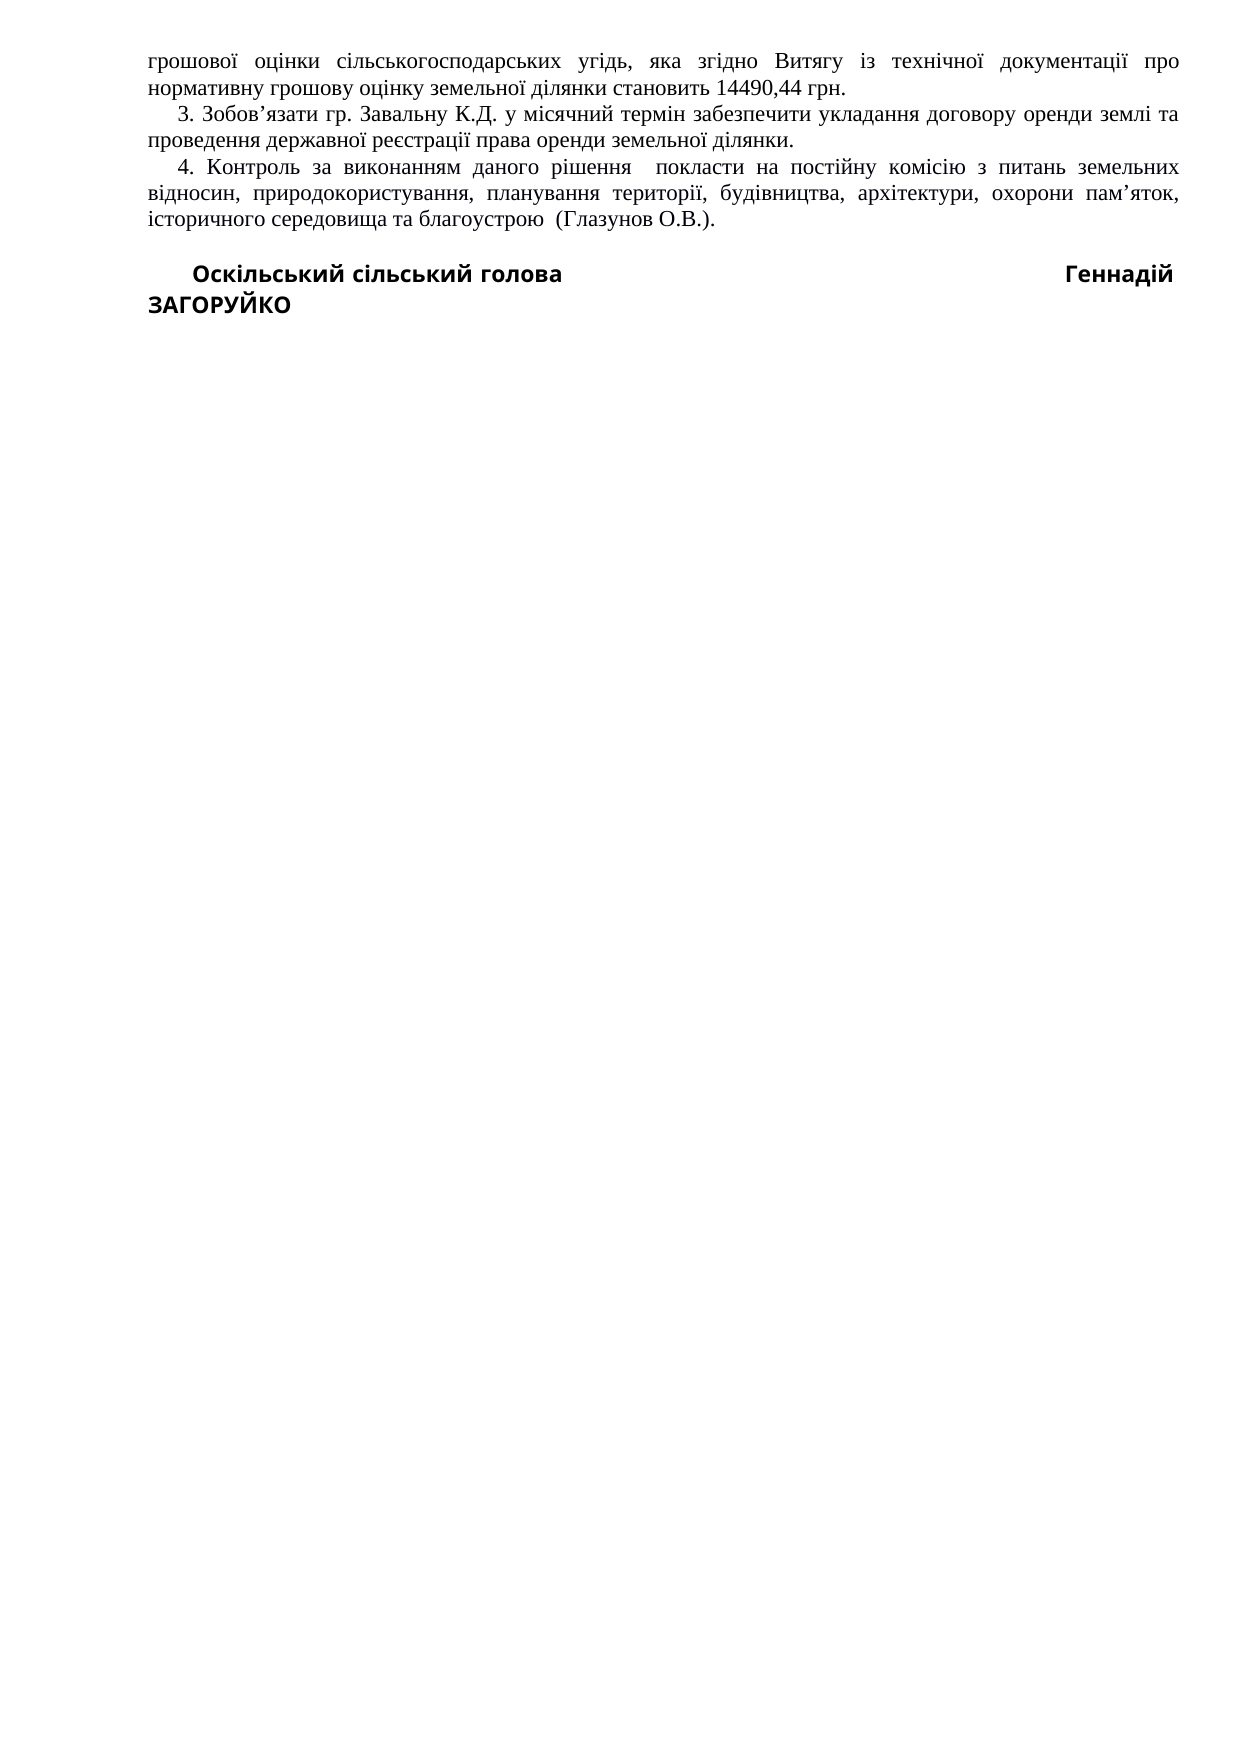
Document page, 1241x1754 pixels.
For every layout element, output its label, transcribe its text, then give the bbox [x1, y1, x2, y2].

text Оскільський сільський голова Геннадій ЗАГОРУЙКО [148, 258, 1181, 321]
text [148, 47, 1181, 100]
text 3. Зобов’язати гр. Завальну К.Д. у місячний термін забезпечити укладання договору оренди землі та проведення державної реєстрації права оренди земельної ділянки. [148, 100, 1181, 153]
text 4. Контроль за виконанням даного рішення покласти на постійну комісію з питань земельних відносин, природокористування, планування території, будівництва, архітектури, охорони пам’яток, історичного середовища та благоустрою (Глазунов О.В.). [148, 153, 1181, 232]
